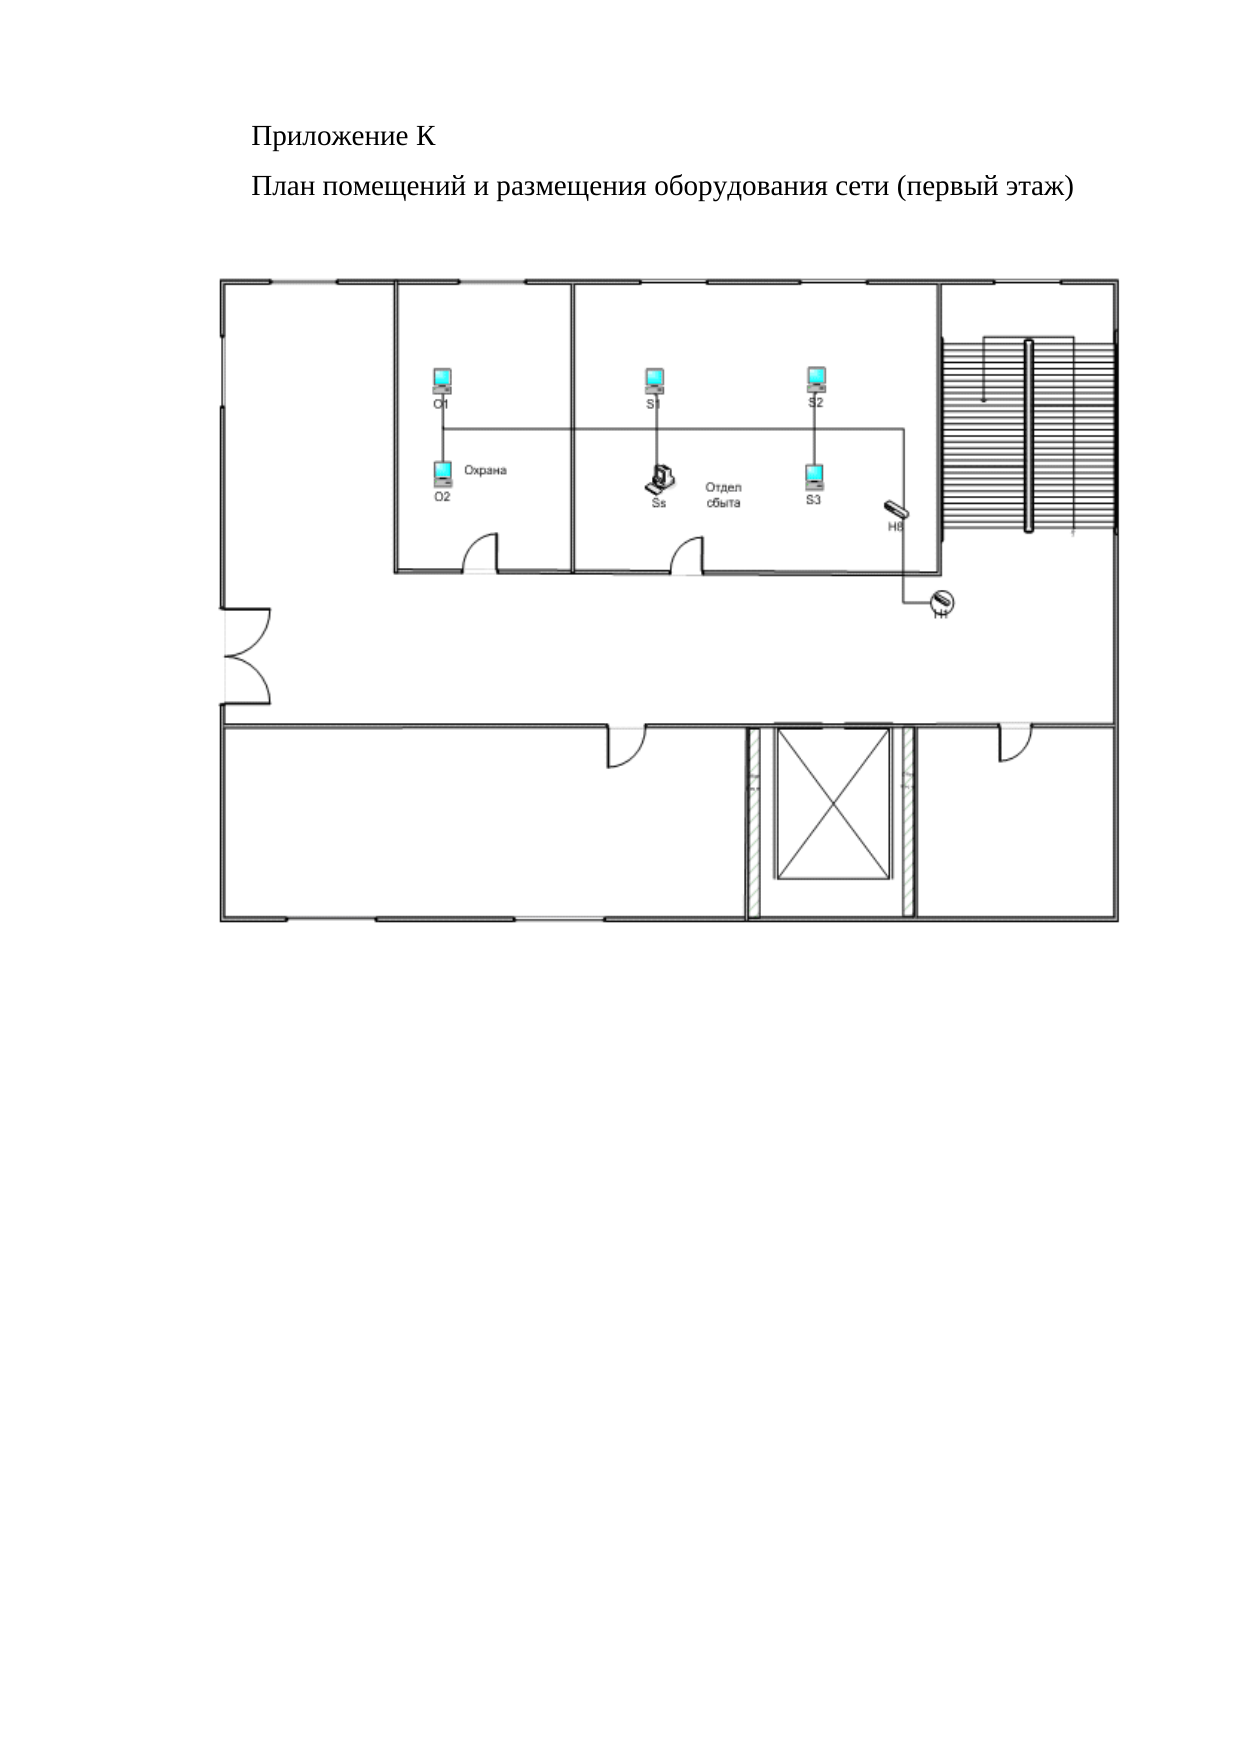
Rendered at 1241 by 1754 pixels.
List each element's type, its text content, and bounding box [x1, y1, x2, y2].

picture [177, 268, 1131, 935]
text Приложение К [177, 118, 1152, 152]
text План помещений и размещения оборудования сети (первый этаж) [177, 168, 1152, 202]
